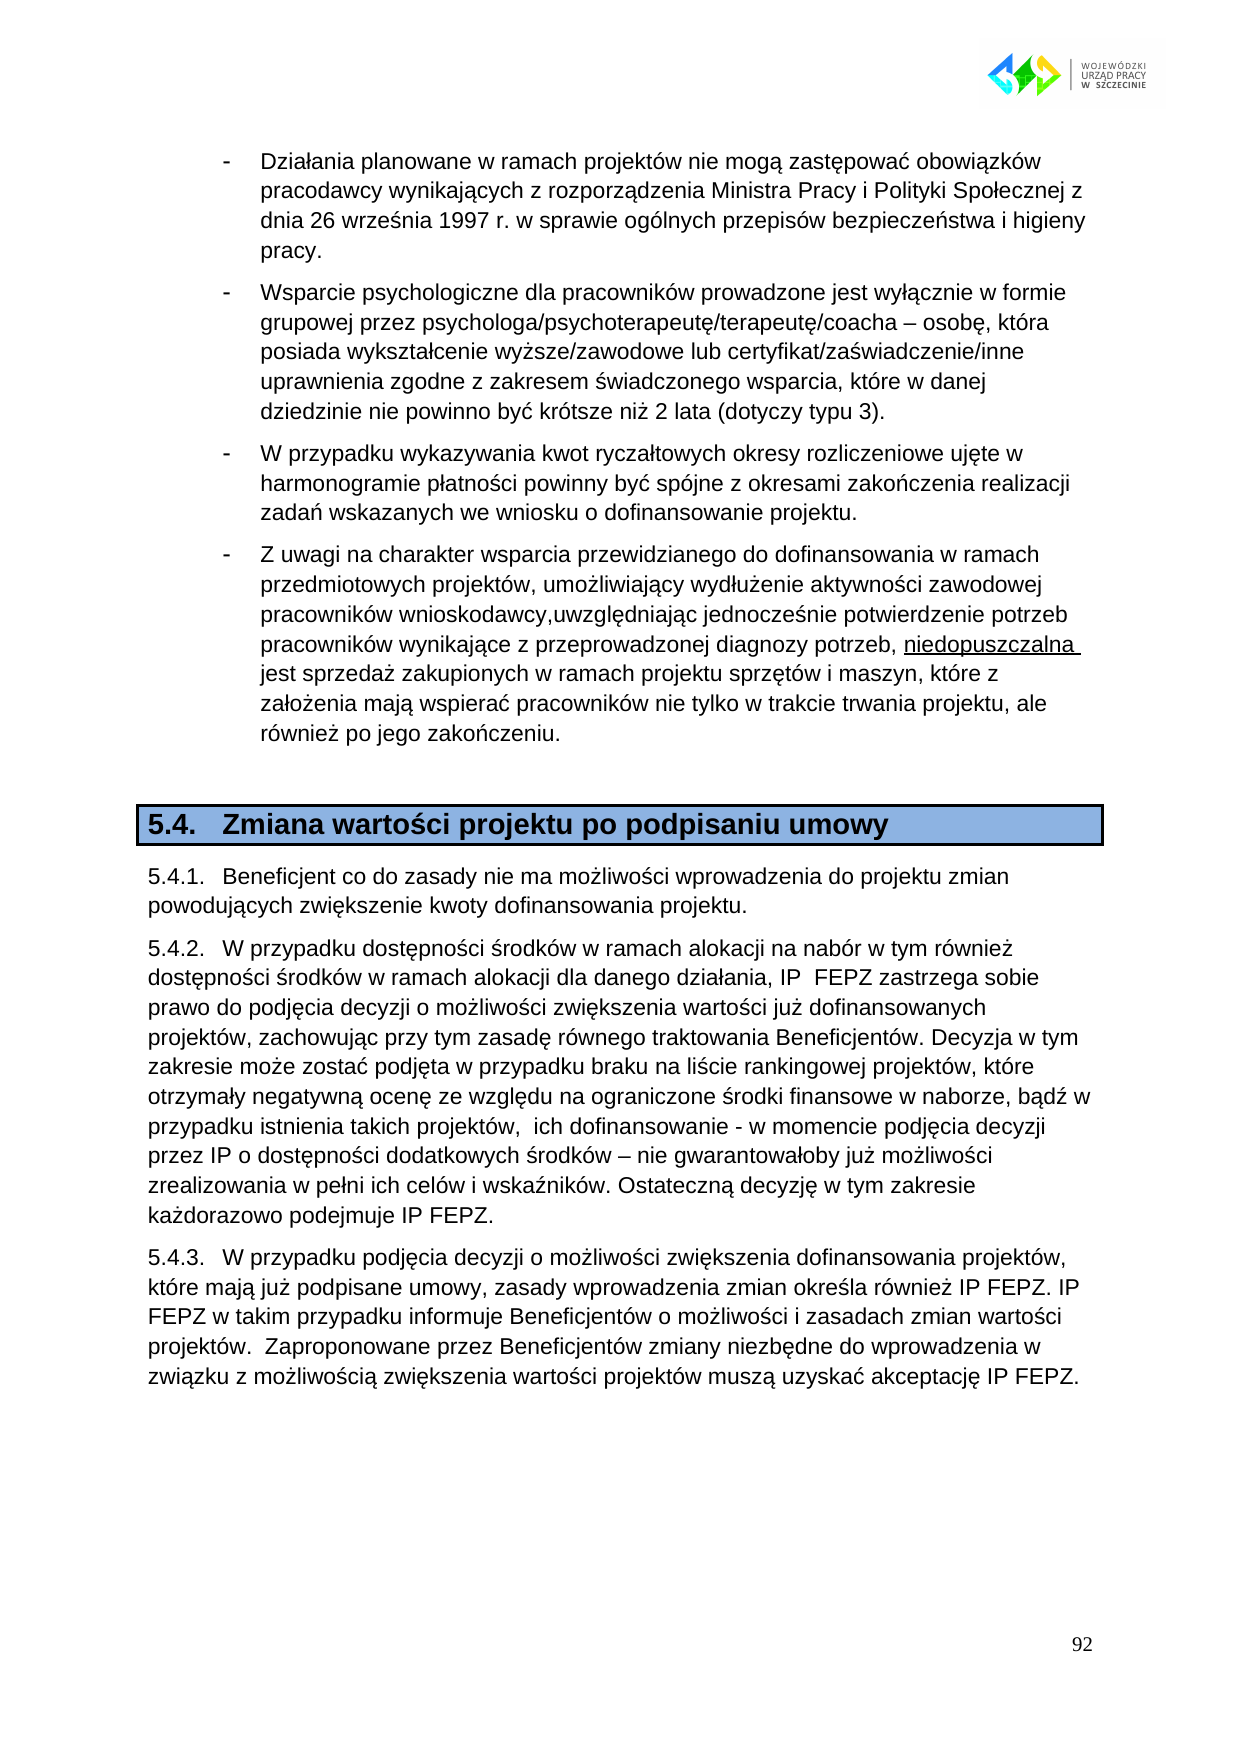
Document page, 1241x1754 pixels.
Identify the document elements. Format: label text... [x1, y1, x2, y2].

list W przypadku wykazywania kwot ryczałtowych okresy rozliczeniowe ujęte w harmonogramie płatności powinny być spójne z okresami zakończenia realizacji zadań wskazanych we wniosku o dofinansowanie projektu. [223, 440, 1092, 526]
list Z uwagi na charakter wsparcia przewidzianego do dofinansowania w ramach przedmiotowych projektów, umożliwiający wydłużenie aktywności zawodowej pracowników wnioskodawcy,uwzględniając jednocześnie potwierdzenie potrzeb pracowników wynikające z przeprowadzonej diagnozy potrzeb, niedopuszczalna jest sprzedaż zakupionych w ramach projektu sprzętów i maszyn, które z założenia mają wspierać pracowników nie tylko w trakcie trwania projektu, ale również po jego zakończeniu. [223, 541, 1092, 746]
text Zmiana wartości projektu po podpisaniu umowy [139, 807, 1101, 843]
list W przypadku podjęcia decyzji o możliwości zwiększenia dofinansowania projektów, które mają już podpisane umowy, zasady wprowadzenia zmian określa również IP FEPZ. IP FEPZ w takim przypadku informuje Beneficjentów o możliwości i zasadach zmian wartości projektów. Zaproponowane przez Beneficjentów zmiany niezbędne do wprowadzenia w związku z możliwością zwiększenia wartości projektów muszą uzyskać akceptację IP FEPZ. [148, 1244, 1092, 1389]
list W przypadku dostępności środków w ramach alokacji na nabór w tym również dostępności środków w ramach alokacji dla danego działania, IP FEPZ zastrzega sobie prawo do podjęcia decyzji o możliwości zwiększenia wartości już dofinansowanych projektów, zachowując przy tym zasadę równego traktowania Beneficjentów. Decyzja w tym zakresie może zostać podjęta w przypadku braku na liście rankingowej projektów, które otrzymały negatywną ocenę ze względu na ograniczone środki finansowe w naborze, bądź w przypadku istnienia takich projektów, ich dofinansowanie - w momencie podjęcia decyzji przez IP o dostępności dodatkowych środków – nie gwarantowałoby już możliwości zrealizowania w pełni ich celów i wskaźników. Ostateczną decyzję w tym zakresie każdorazowo podejmuje IP FEPZ. [148, 934, 1092, 1228]
list Wsparcie psychologiczne dla pracowników prowadzone jest wyłącznie w formie grupowej przez psychologa/psychoterapeutę/terapeutę/coacha – osobę, która posiada wykształcenie wyższe/zawodowe lub certyfikat/zaświadczenie/inne uprawnienia zgodne z zakresem świadczonego wsparcia, które w danej dziedzinie nie powinno być krótsze niż 2 lata (dotyczy typu 3). [223, 279, 1092, 424]
list Działania planowane w ramach projektów nie mogą zastępować obowiązków pracodawcy wynikających z rozporządzenia Ministra Pracy i Polityki Społecznej z dnia 26 września 1997 r. w sprawie ogólnych przepisów bezpieczeństwa i higieny pracy. [223, 148, 1092, 263]
picture [979, 38, 1167, 109]
list Beneficjent co do zasady nie ma możliwości wprowadzenia do projektu zmian powodujących zwiększenie kwoty dofinansowania projektu. [148, 863, 1092, 919]
